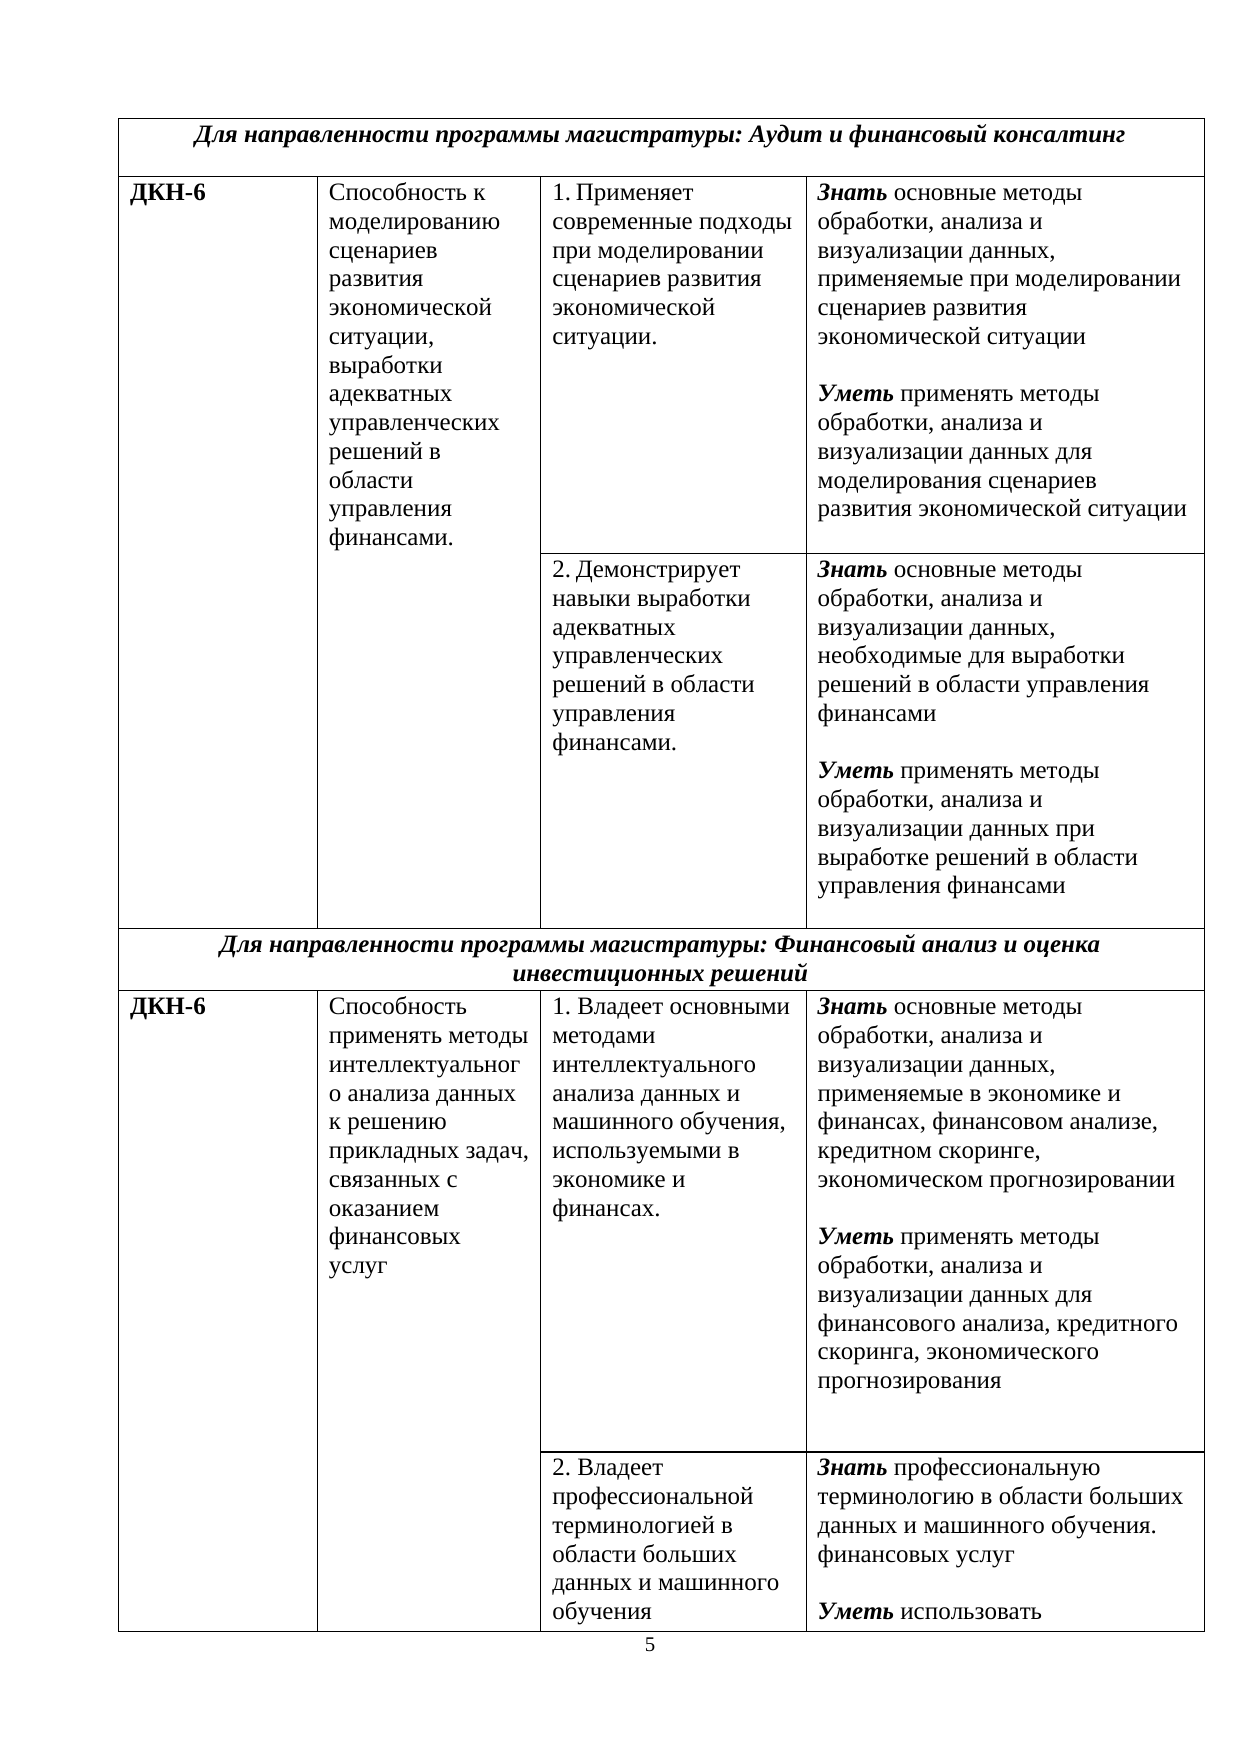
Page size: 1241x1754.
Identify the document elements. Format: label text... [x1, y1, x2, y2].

table_cell Знать основные методы обработки, анализа и визуализации данных, необходимые для выработки решений в области управления финансами Уметь применять методы обработки, анализа и визуализации данных при выработке решений в области управления финансами [807, 554, 1204, 928]
table_cell Для направленности программы магистратуры: Аудит и финансовый консалтинг [119, 119, 1204, 176]
table_cell 1. Владеет основными методами интеллектуального анализа данных и машинного обучения, используемыми в экономике и финансах. [541, 991, 806, 1451]
table_cell ДКН-6 [119, 177, 317, 928]
table_cell Знать основные методы обработки, анализа и визуализации данных, применяемые в экономике и финансах, финансовом анализе, кредитном скоринге, экономическом прогнозировании Уметь применять методы обработки, анализа и визуализации данных для финансового анализа, кредитного скоринга, экономического прогнозирования [807, 991, 1204, 1451]
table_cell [807, 1453, 1204, 1631]
table_cell Применяет современные подходы при моделировании сценариев развития экономической ситуации. [541, 177, 806, 553]
table_cell Для направленности программы магистратуры: Финансовый анализ и оценка инвестиционных решений [119, 929, 1204, 990]
table_cell Демонстрирует навыки выработки адекватных управленческих решений в области управления финансами. [541, 554, 806, 928]
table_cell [541, 1453, 806, 1631]
table_cell Способность применять методы интеллектуального анализа данных к решению прикладных задач, связанных с оказанием финансовых услуг [318, 991, 540, 1631]
table_cell Способность к моделированию сценариев развития экономической ситуации, выработки адекватных управленческих решений в области управления финансами. [318, 177, 540, 928]
table_cell ДКН-6 [119, 991, 317, 1631]
table_cell Знать основные методы обработки, анализа и визуализации данных, применяемые при моделировании сценариев развития экономической ситуации Уметь применять методы обработки, анализа и визуализации данных для моделирования сценариев развития экономической ситуации [807, 177, 1204, 553]
